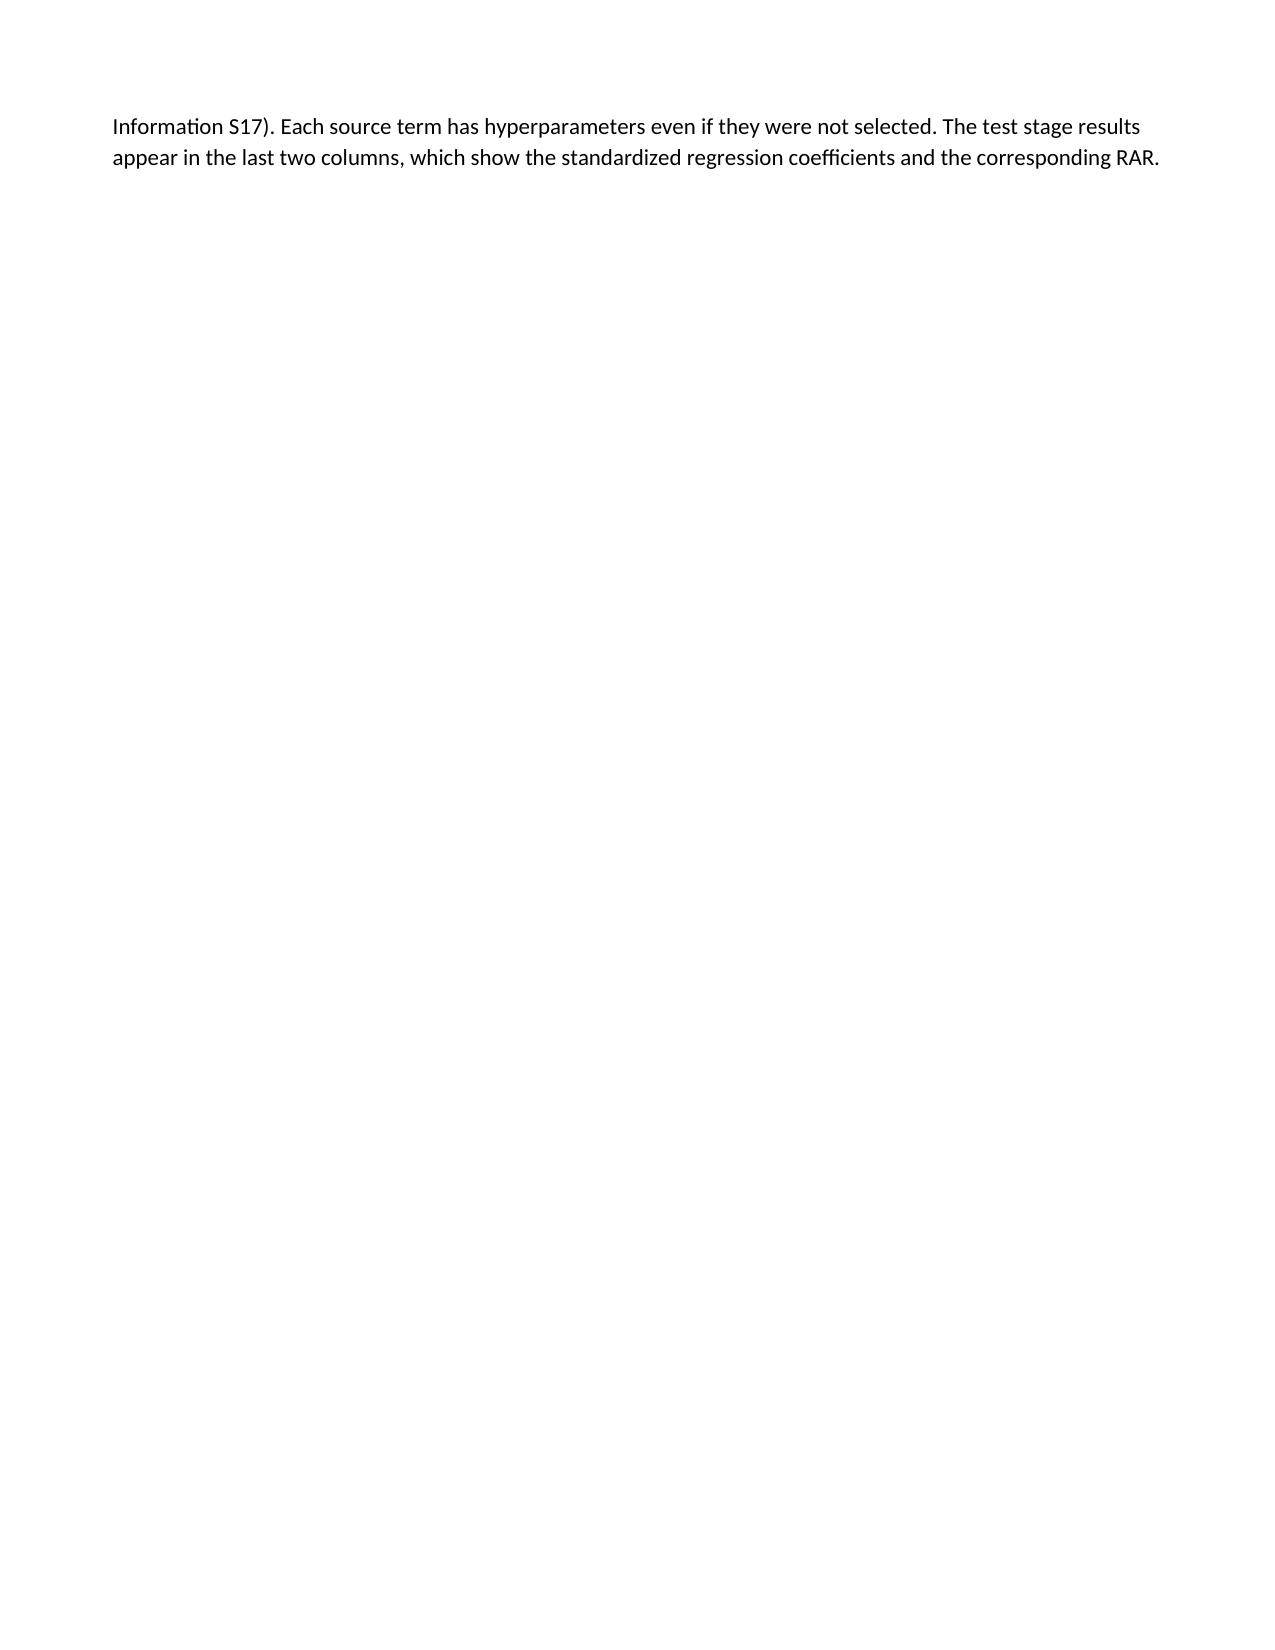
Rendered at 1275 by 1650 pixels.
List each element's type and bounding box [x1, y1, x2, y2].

text [112, 112, 1162, 171]
